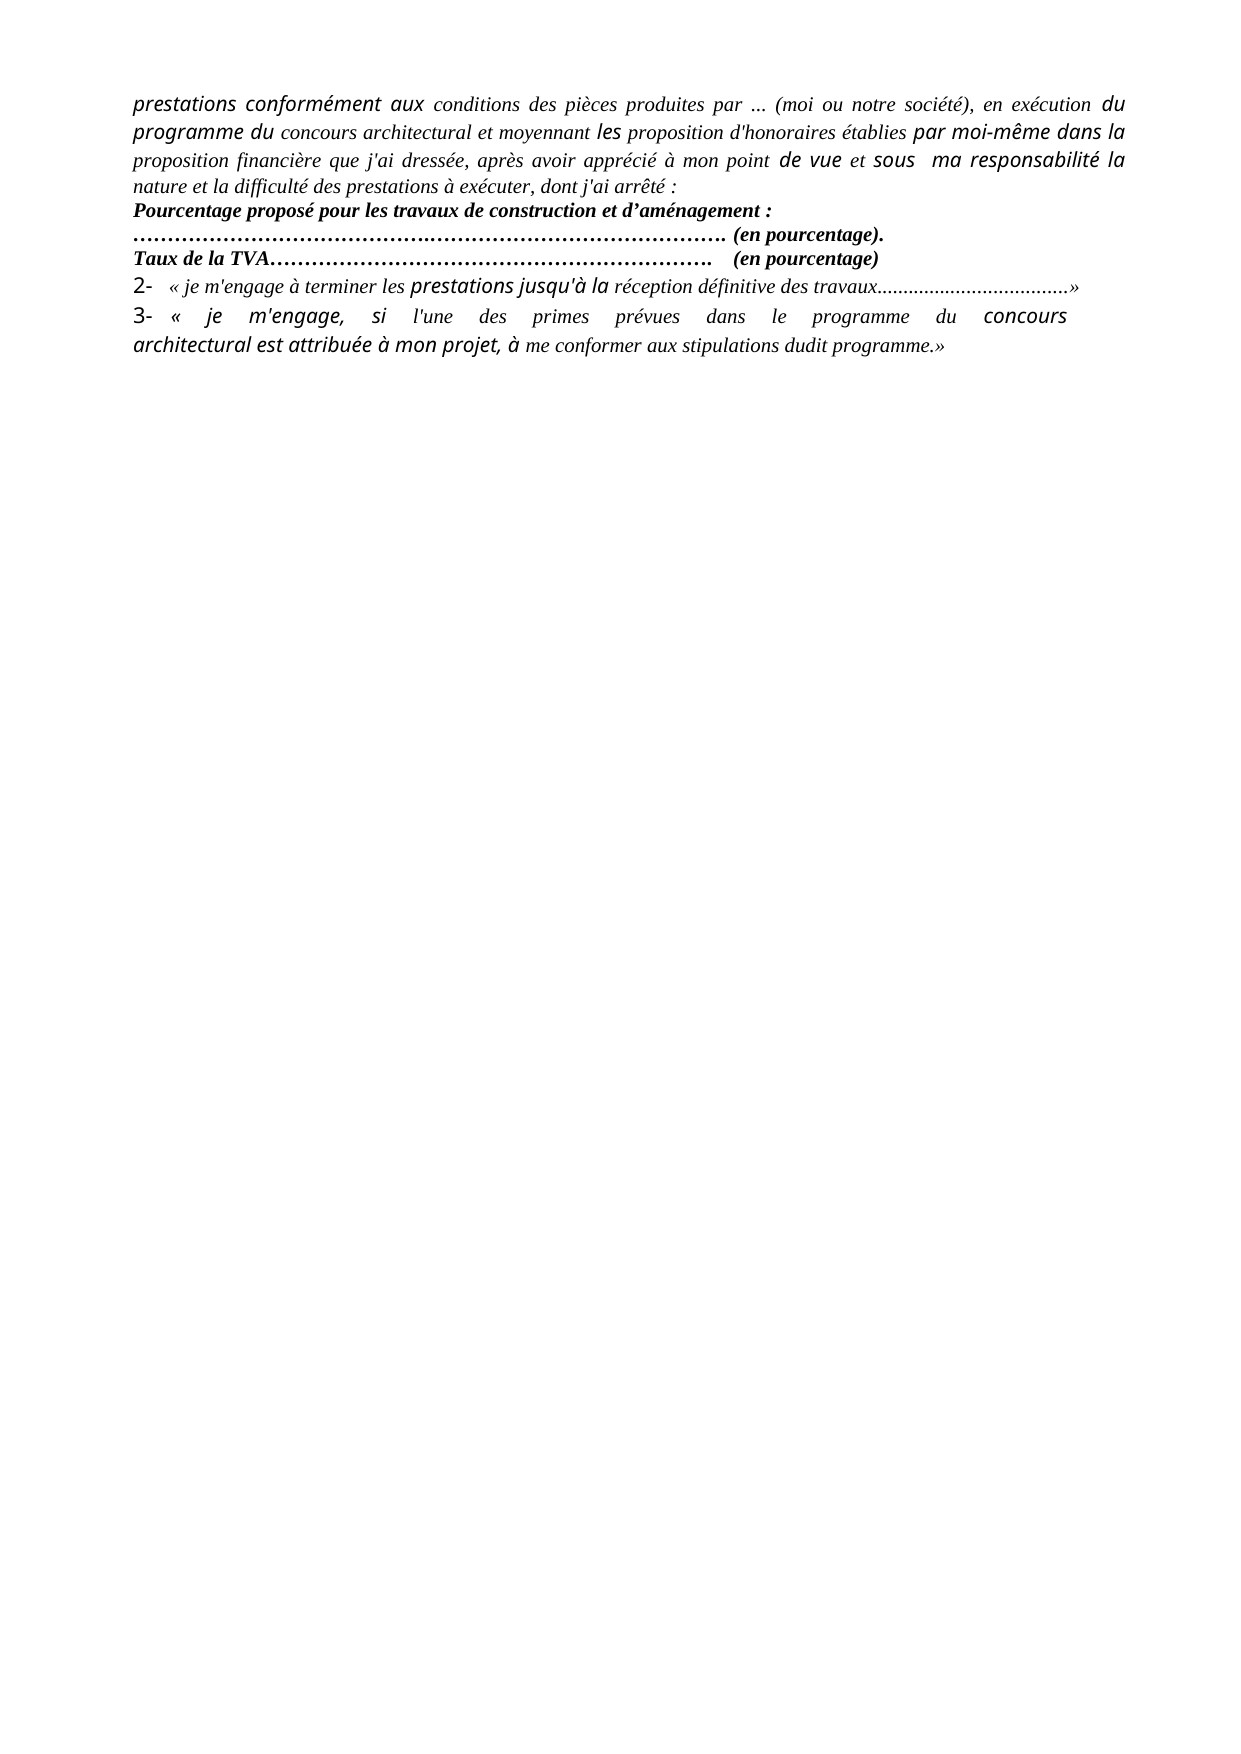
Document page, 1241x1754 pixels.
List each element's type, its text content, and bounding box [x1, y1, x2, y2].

text …………………………………….……………………………………. (en pourcentage). [133, 222, 1126, 246]
list « je m'engage, si l'une des primes prévues dans le programme du concours architectural est attribuée à mon projet, à me conformer aux stipulations dudit programme.» [133, 300, 1067, 358]
text Taux de la TVA………………………………………………………. (en pourcentage) [133, 246, 1126, 270]
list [133, 89, 1126, 198]
list « je m'engage à terminer les prestations jusqu'à la réception définitive des travaux » [133, 270, 1126, 300]
text Pourcentage proposé pour les travaux de construction et d’aménagement : [133, 198, 1126, 222]
